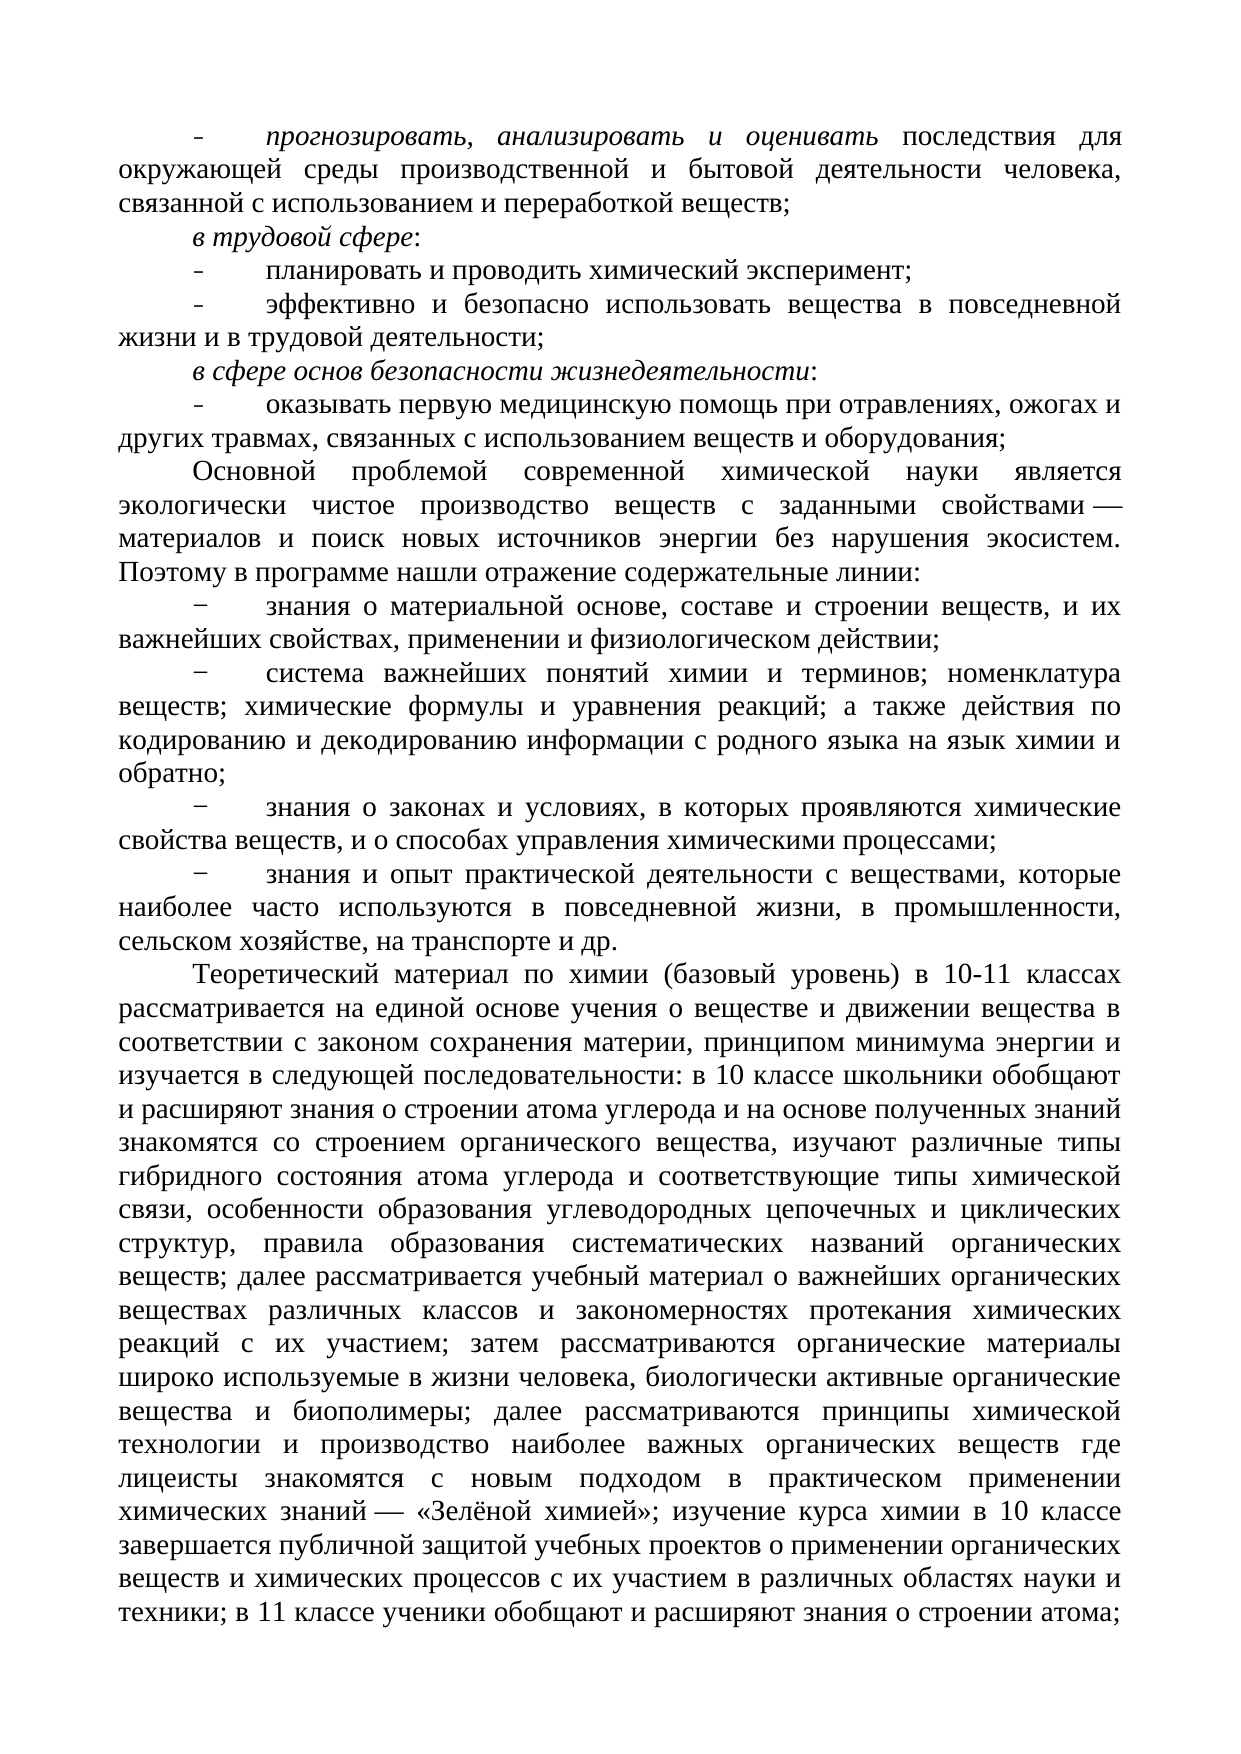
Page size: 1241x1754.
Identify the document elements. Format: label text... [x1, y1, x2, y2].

list оказывать первую медицинскую помощь при отравлениях, ожогах и других травмах, связанных с использованием веществ и оборудования; [118, 386, 1122, 453]
text в сфере основ безопасности жизнедеятельности: [118, 353, 1122, 386]
text в трудовой сфере: [118, 219, 1122, 252]
list планировать и проводить химический эксперимент; [118, 252, 1122, 286]
list прогнозировать, анализировать и оценивать последствия для окружающей среды производственной и бытовой деятельности человека, связанной с использованием и переработкой веществ; [118, 118, 1122, 219]
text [118, 957, 1122, 1627]
list знания о законах и условиях, в которых проявляются химические свойства веществ, и о способах управления химическими процессами; [118, 789, 1122, 856]
list система важнейших понятий химии и терминов; номенклатура веществ; химические формулы и уравнения реакций; а также действия по кодированию и декодированию информации с родного языка на язык химии и обратно; [118, 655, 1122, 789]
list знания и опыт практической деятельности с веществами, которые наиболее часто используются в повседневной жизни, в промышленности, сельском хозяйстве, на транспорте и др. [118, 856, 1122, 957]
text Основной проблемой современной химической науки является экологически чистое производство веществ с заданными свойствами — материалов и поиск новых источников энергии без нарушения экосистем. Поэтому в программе нашли отражение содержательные линии: [118, 453, 1122, 588]
list эффективно и безопасно использовать вещества в повседневной жизни и в трудовой деятельности; [118, 286, 1122, 353]
list знания о материальной основе, составе и строении веществ, и их важнейших свойствах, применении и физиологическом действии; [118, 588, 1122, 655]
